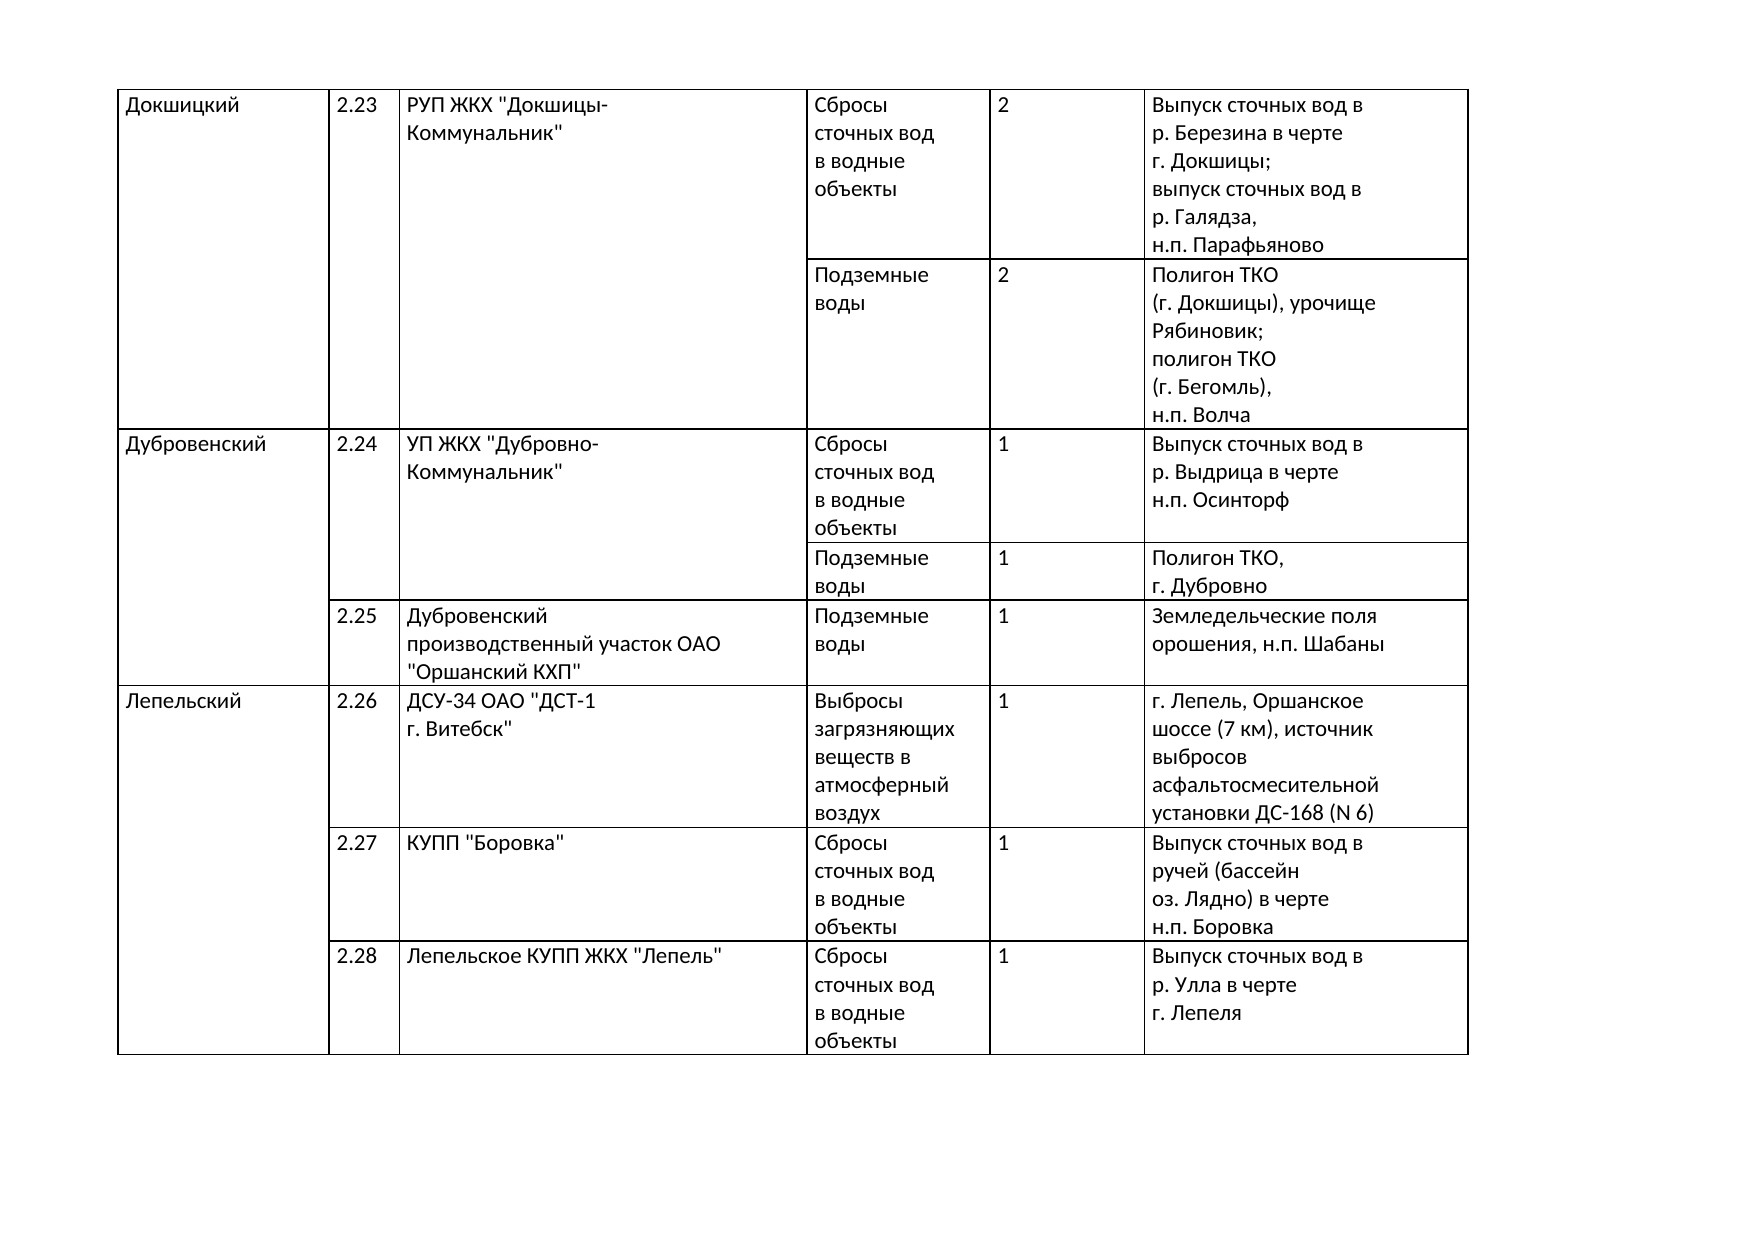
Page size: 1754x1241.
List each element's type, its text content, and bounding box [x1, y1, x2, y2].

table_cell 1 [991, 686, 1144, 826]
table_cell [400, 942, 806, 1054]
table_cell Сбросы сточных вод в водные объекты [808, 430, 989, 542]
table_cell Подземные воды [808, 601, 989, 685]
table_cell Докшицкий [119, 90, 328, 428]
table_cell Выпуск сточных вод в р. Выдрица в черте н.п. Осинторф [1145, 430, 1467, 542]
table_cell Сбросы сточных вод в водные объекты [808, 828, 989, 940]
table_cell 1 [991, 942, 1144, 1054]
table_cell Выпуск сточных вод в ручей (бассейн оз. Лядно) в черте н.п. Боровка [1145, 828, 1467, 940]
table_cell 2 [991, 260, 1144, 428]
table_cell 1 [991, 828, 1144, 940]
table_cell Дубровенский [119, 430, 328, 685]
table_cell Лепельский [119, 686, 328, 1054]
table_cell Подземные воды [808, 543, 989, 599]
table_cell Полигон ТКО (г. Докшицы), урочище Рябиновик; полигон ТКО (г. Бегомль), н.п. Волча [1145, 260, 1467, 428]
table_cell КУПП "Боровка" [400, 828, 806, 940]
table_cell 2.23 [330, 90, 399, 428]
table_cell УП ЖКХ "Дубровно- Коммунальник" [400, 430, 806, 599]
table_cell г. Лепель, Оршанское шоссе (7 км), источник выбросов асфальтосмесительной установки ДС-168 (N 6) [1145, 686, 1467, 826]
table_cell Выпуск сточных вод в р. Березина в черте г. Докшицы; выпуск сточных вод в р. Галядза, н.п. Парафьяново [1145, 90, 1467, 258]
table_cell Сбросы сточных вод в водные объекты [808, 90, 989, 258]
table_cell 1 [991, 430, 1144, 542]
table_cell Сбросы сточных вод в водные объекты [808, 942, 989, 1054]
table_cell 2 [991, 90, 1144, 258]
table_cell Земледельческие поля орошения, н.п. Шабаны [1145, 601, 1467, 685]
table_cell 2.27 [330, 828, 399, 940]
table_cell Полигон ТКО, г. Дубровно [1145, 543, 1467, 599]
table_cell 1 [991, 543, 1144, 599]
table_cell Выбросы загрязняющих веществ в атмосферный воздух [808, 686, 989, 826]
table_cell ДСУ-34 ОАО "ДСТ-1 г. Витебск" [400, 686, 806, 826]
table_cell 2.26 [330, 686, 399, 826]
table_cell Выпуск сточных вод в р. Улла в черте г. Лепеля [1145, 942, 1467, 1054]
table_cell 2.24 [330, 430, 399, 599]
table_cell РУП ЖКХ "Докшицы- Коммунальник" [400, 90, 806, 428]
table_cell Дубровенский производственный участок ОАО "Оршанский КХП" [400, 601, 806, 685]
table_cell Подземные воды [808, 260, 989, 428]
table_cell 2.28 [330, 942, 399, 1054]
table_cell 2.25 [330, 601, 399, 685]
table_cell 1 [991, 601, 1144, 685]
